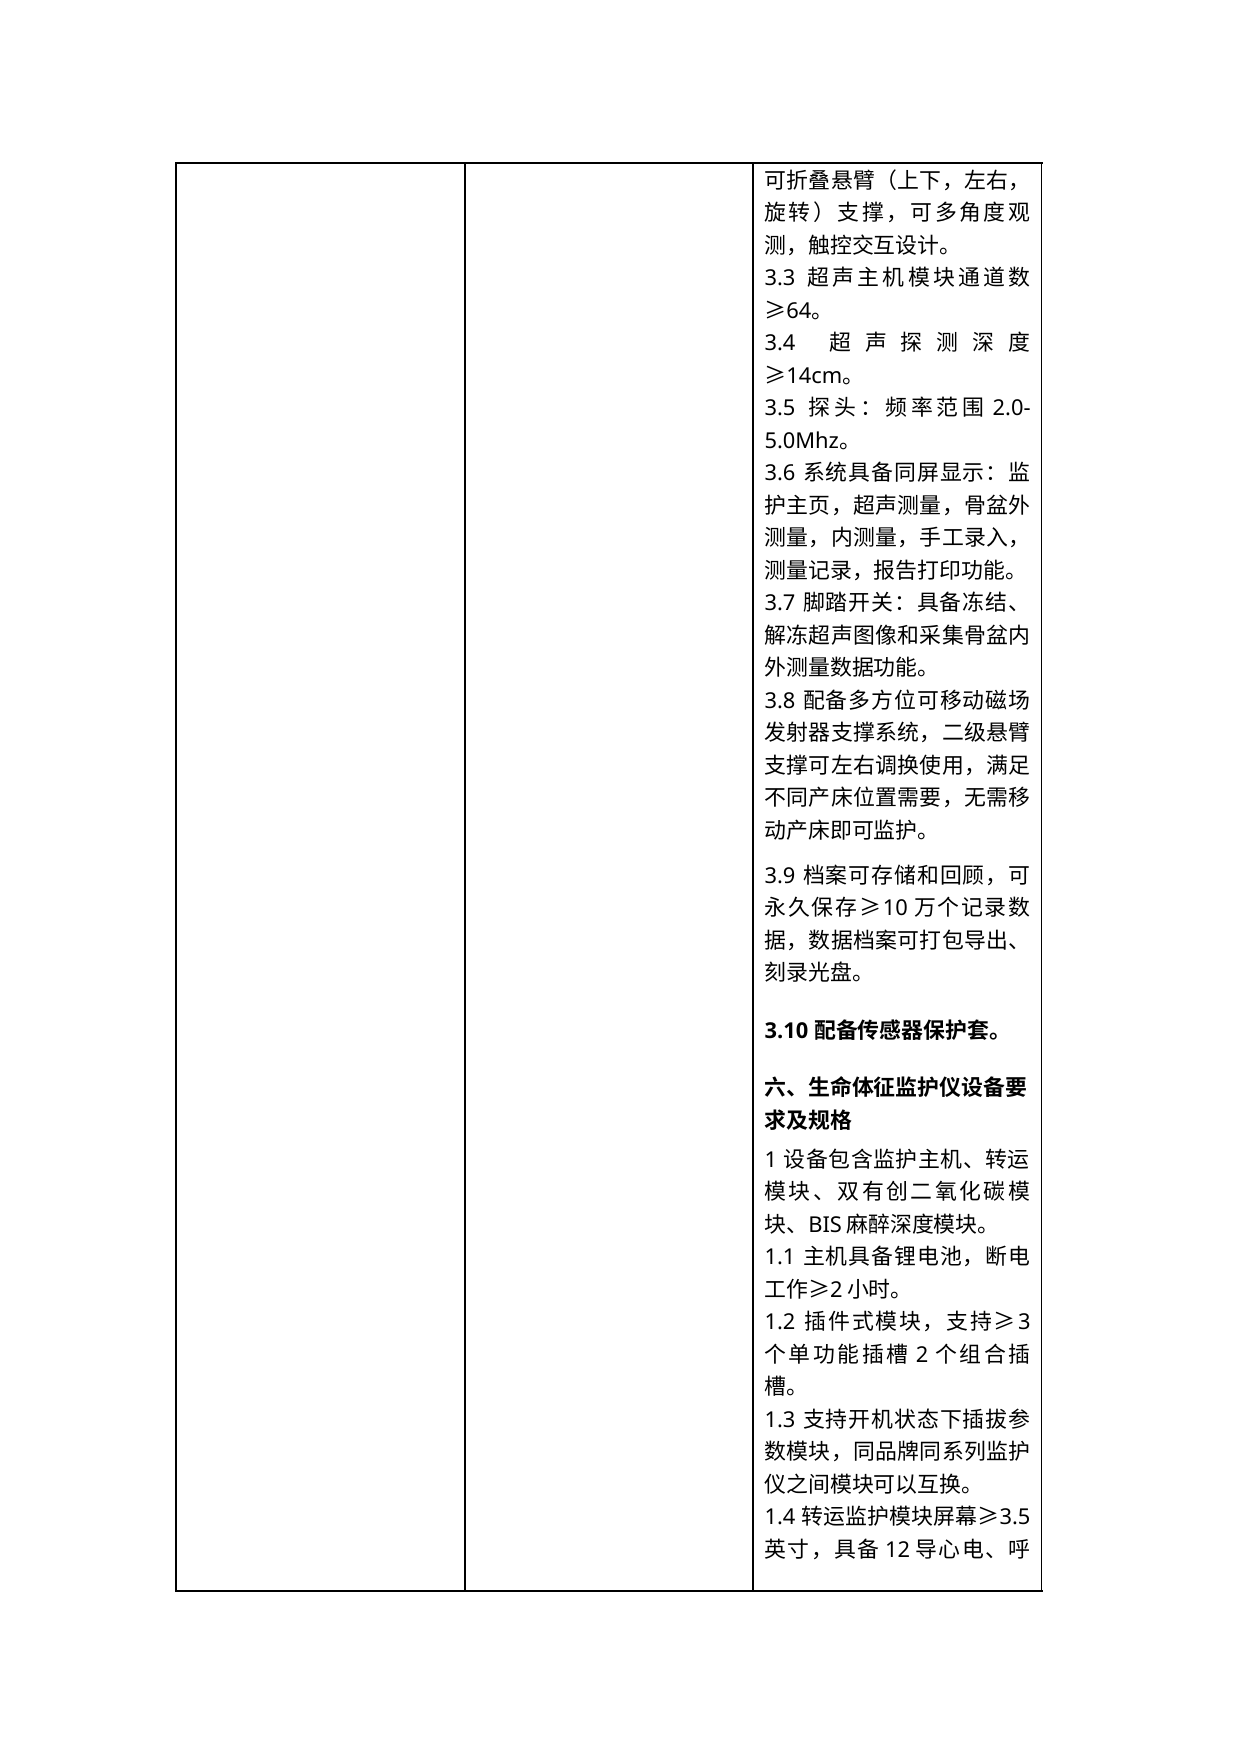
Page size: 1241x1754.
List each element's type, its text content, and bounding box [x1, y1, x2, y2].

table_cell [177, 164, 464, 1590]
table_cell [754, 164, 1041, 1590]
table_cell 1 [466, 164, 752, 1590]
